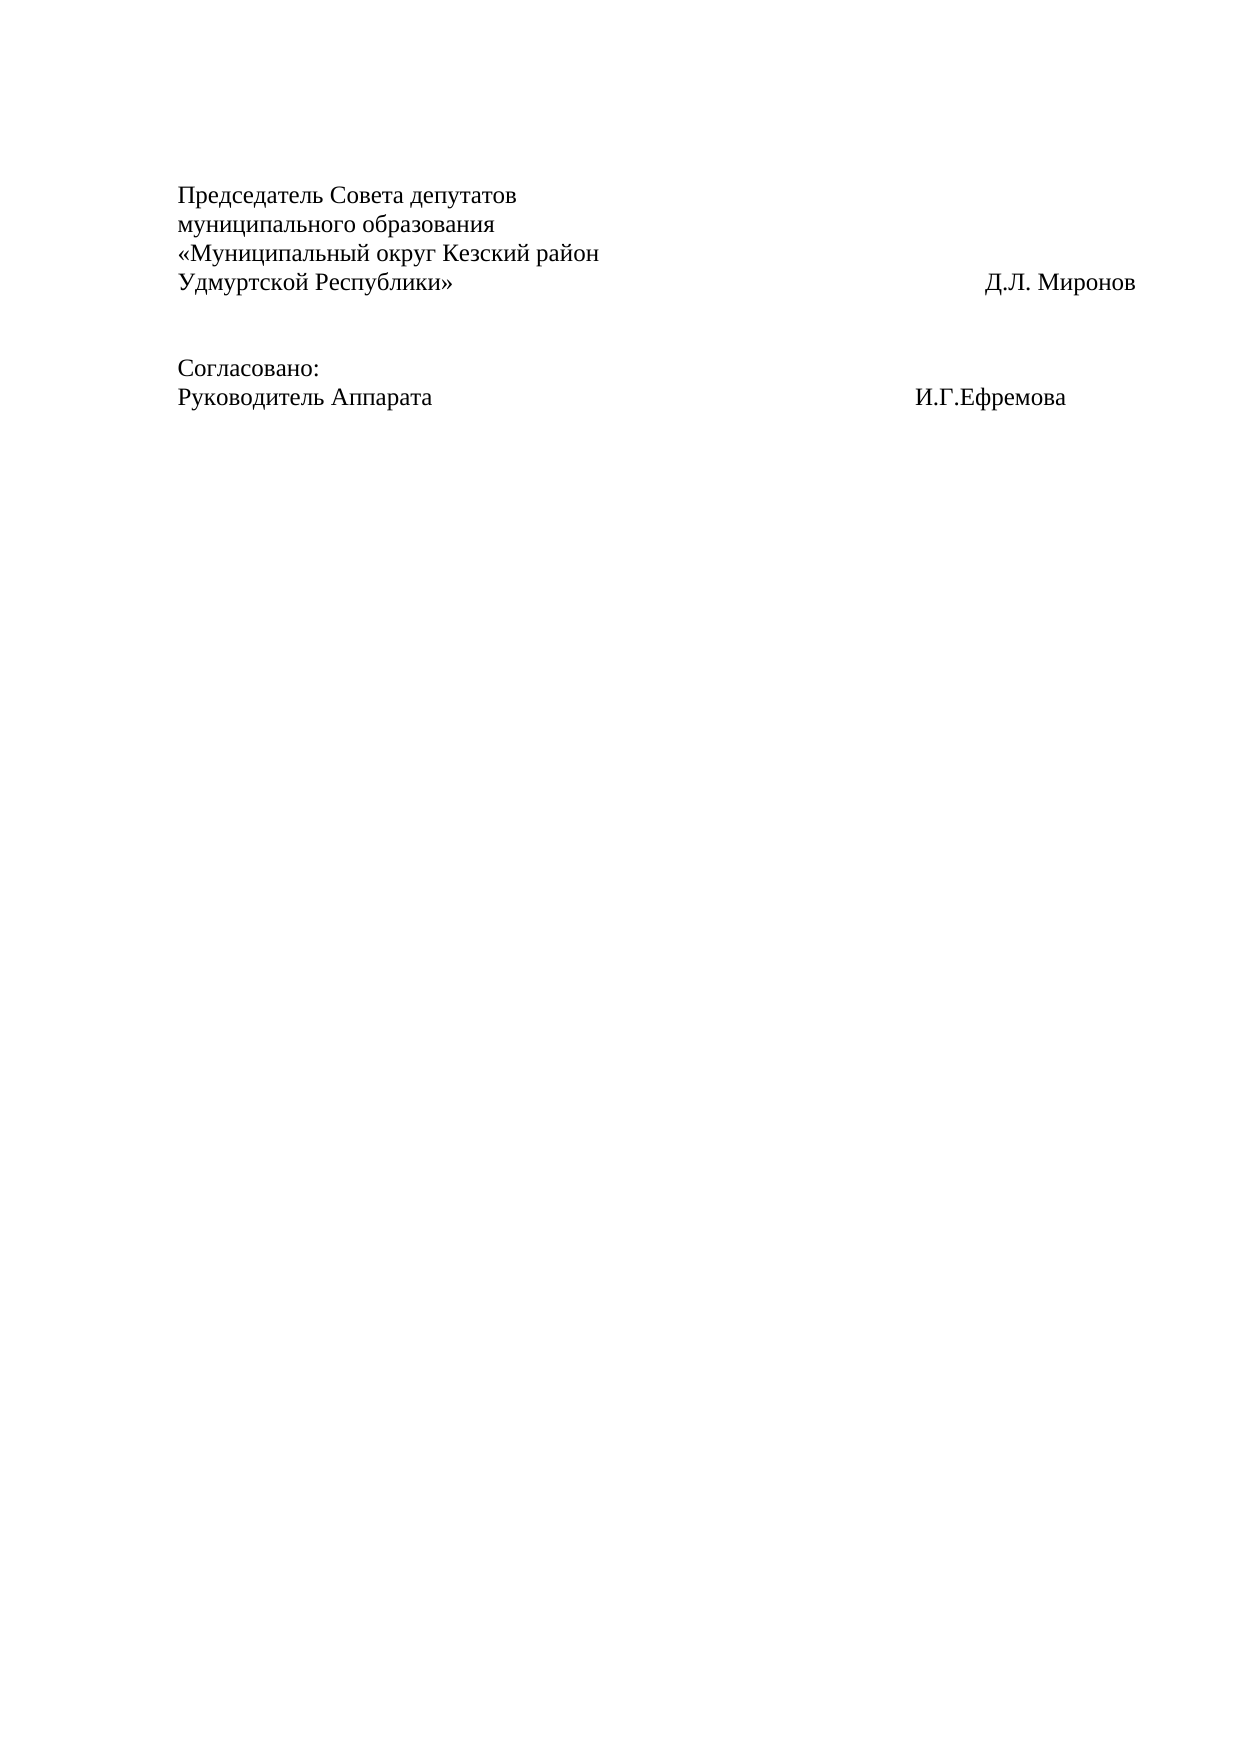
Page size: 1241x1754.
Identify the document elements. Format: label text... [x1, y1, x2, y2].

text «Муниципальный округ Кезский район [177, 238, 1137, 267]
text Удмуртской Республики» Д.Л. Миронов [177, 267, 1137, 324]
text Согласовано: [177, 353, 1137, 382]
text Председатель Совета депутатов [177, 180, 1137, 209]
text Руководитель Аппарата И.Г.Ефремова [177, 382, 1137, 410]
text муниципального образования [177, 209, 1137, 238]
